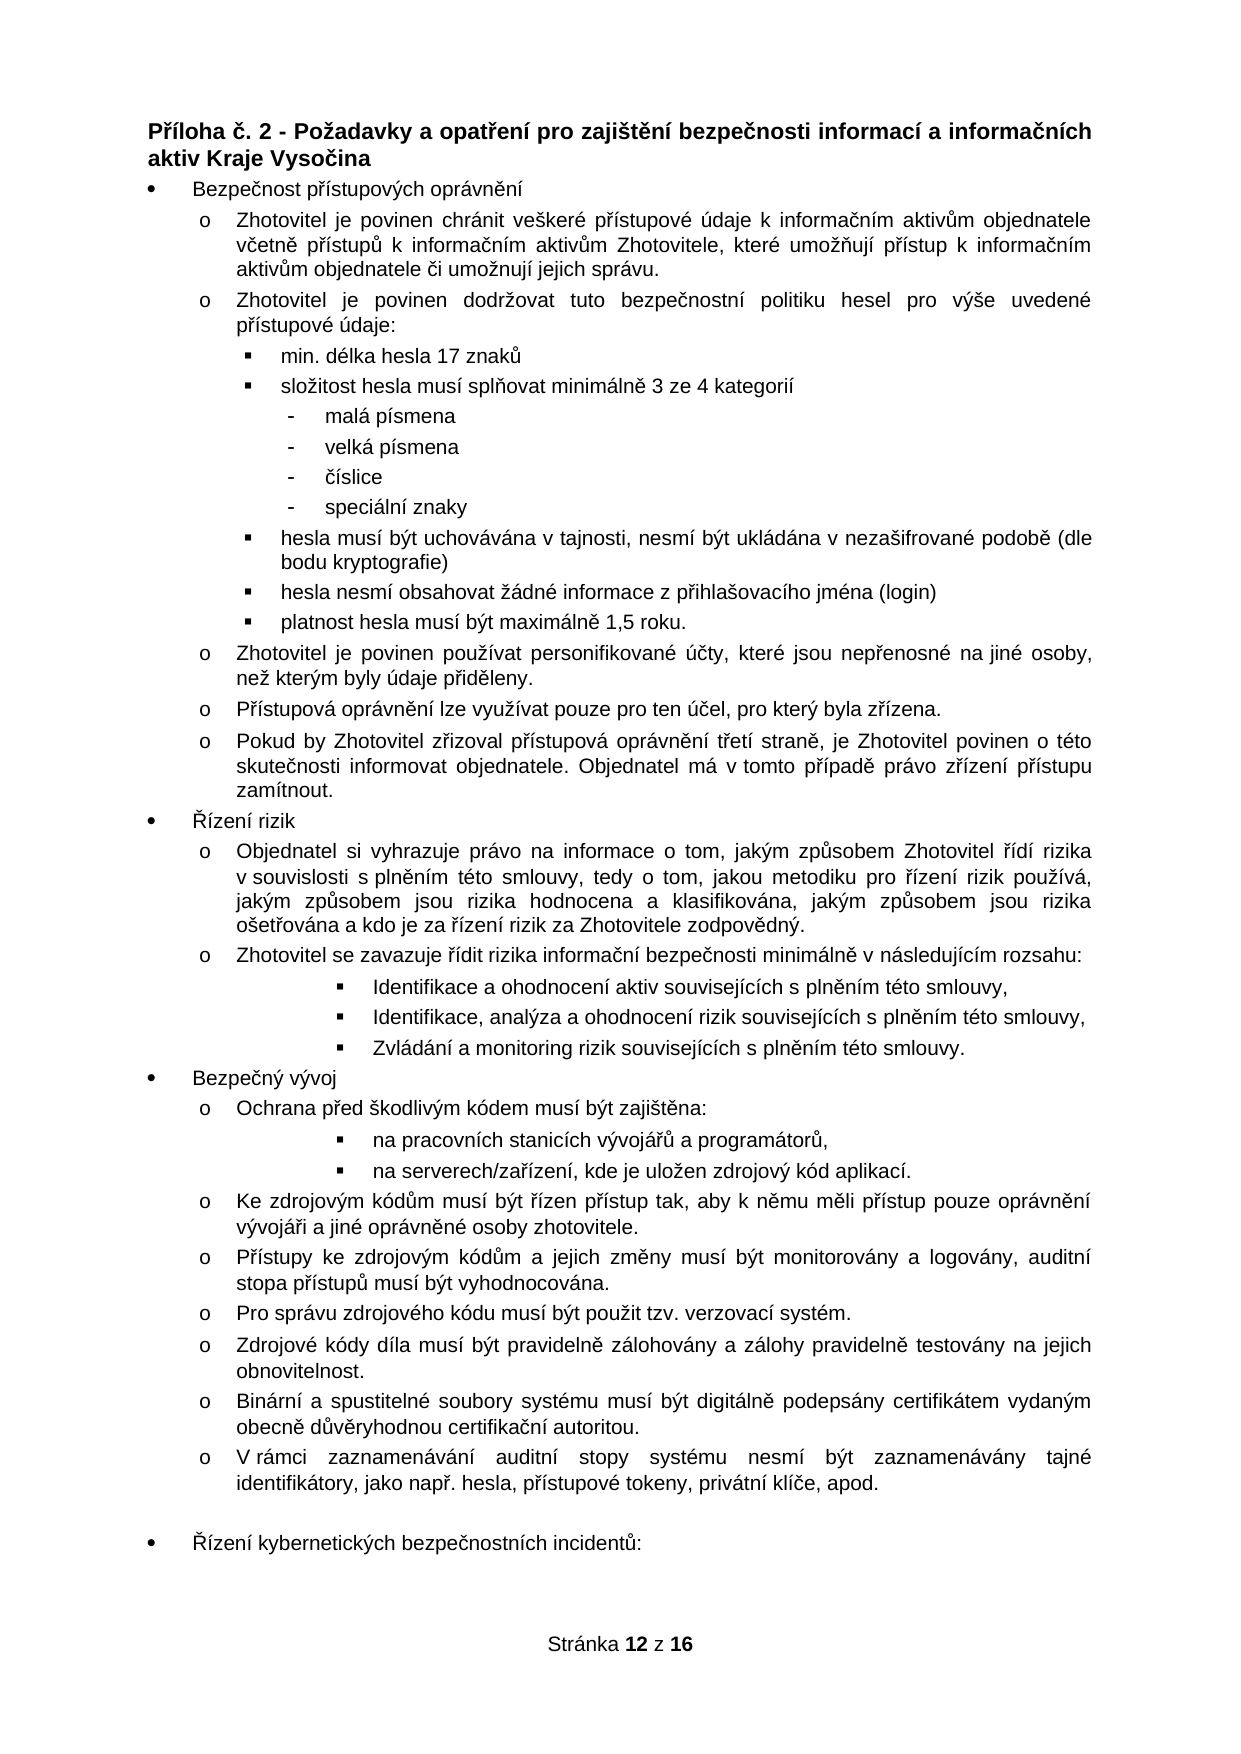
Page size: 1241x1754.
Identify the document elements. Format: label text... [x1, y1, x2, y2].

text Příloha č. 2 - Požadavky a opatření pro zajištění bezpečnosti informací a informačních aktiv Kraje Vysočina [148, 118, 1093, 171]
list V rámci zaznamenávání auditní stopy systému nesmí být zaznamenávány tajné identifikátory, jako např. hesla, přístupové tokeny, privátní klíče, apod. [199, 1445, 1093, 1495]
list Identifikace a ohodnocení aktiv souvisejících s plněním této smlouvy, [335, 975, 1093, 999]
list velká písmena [287, 434, 1093, 458]
list složitost hesla musí splňovat minimálně 3 ze 4 kategorií [243, 374, 1093, 398]
list Zvládání a monitoring rizik souvisejících s plněním této smlouvy. [335, 1035, 1093, 1059]
list Zhotovitel se zavazuje řídit rizika informační bezpečnosti minimálně v následujícím rozsahu: [199, 943, 1093, 968]
list platnost hesla musí být maximálně 1,5 roku. [243, 610, 1093, 634]
list Ochrana před škodlivým kódem musí být zajištěna: [199, 1096, 1093, 1122]
list Bezpečnost přístupových oprávnění [148, 177, 1093, 201]
list Přístupová oprávnění lze využívat pouze pro ten účel, pro který byla zřízena. [199, 696, 1093, 722]
list Řízení kybernetických bezpečnostních incidentů: [148, 1531, 1093, 1555]
list malá písmena [287, 404, 1093, 428]
list Objednatel si vyhrazuje právo na informace o tom, jakým způsobem Zhotovitel řídí rizika v souvislosti s plněním této smlouvy, tedy o tom, jakou metodiku pro řízení rizik používá, jakým způsobem jsou rizika hodnocena a klasifikována, jakým způsobem jsou rizika ošetřována a kdo je za řízení rizik za Zhotovitele zodpovědný. [199, 839, 1093, 936]
list na pracovních stanicích vývojářů a programátorů, [335, 1128, 1093, 1152]
list hesla musí být uchovávána v tajnosti, nesmí být ukládána v nezašifrované podobě (dle bodu kryptografie) [243, 525, 1093, 573]
list Zhotovitel je povinen dodržovat tuto bezpečnostní politiku hesel pro výše uvedené přístupové údaje: [199, 287, 1093, 337]
list Binární a spustitelné soubory systému musí být digitálně podepsány certifikátem vydaným obecně důvěryhodnou certifikační autoritou. [199, 1389, 1093, 1439]
list Přístupy ke zdrojovým kódům a jejich změny musí být monitorovány a logovány, auditní stopa přístupů musí být vyhodnocována. [199, 1245, 1093, 1294]
list na serverech/zařízení, kde je uložen zdrojový kód aplikací. [335, 1158, 1093, 1182]
list Bezpečný vývoj [148, 1066, 1093, 1090]
list min. délka hesla 17 znaků [243, 343, 1093, 368]
list Pro správu zdrojového kódu musí být použit tzv. verzovací systém. [199, 1301, 1093, 1327]
list Identifikace, analýza a ohodnocení rizik souvisejících s plněním této smlouvy, [335, 1005, 1093, 1029]
list Řízení rizik [148, 808, 1093, 832]
list hesla nesmí obsahovat žádné informace z přihlašovacího jména (login) [243, 580, 1093, 604]
list speciální znaky [287, 495, 1093, 519]
list Zdrojové kódy díla musí být pravidelně zálohovány a zálohy pravidelně testovány na jejich obnovitelnost. [199, 1333, 1093, 1383]
list Pokud by Zhotovitel zřizoval přístupová oprávnění třetí straně, je Zhotovitel povinen o této skutečnosti informovat objednatele. Objednatel má v tomto případě právo zřízení přístupu zamítnout. [199, 728, 1093, 802]
list Ke zdrojovým kódům musí být řízen přístup tak, aby k němu měli přístup pouze oprávnění vývojáři a jiné oprávněné osoby zhotovitele. [199, 1189, 1093, 1238]
list Zhotovitel je povinen používat personifikované účty, které jsou nepřenosné na jiné osoby, než kterým byly údaje přiděleny. [199, 640, 1093, 690]
list Zhotovitel je povinen chránit veškeré přístupové údaje k informačním aktivům objednatele včetně přístupů k informačním aktivům Zhotovitele, které umožňují přístup k informačním aktivům objednatele či umožnují jejich správu. [199, 207, 1093, 281]
list číslice [287, 465, 1093, 489]
